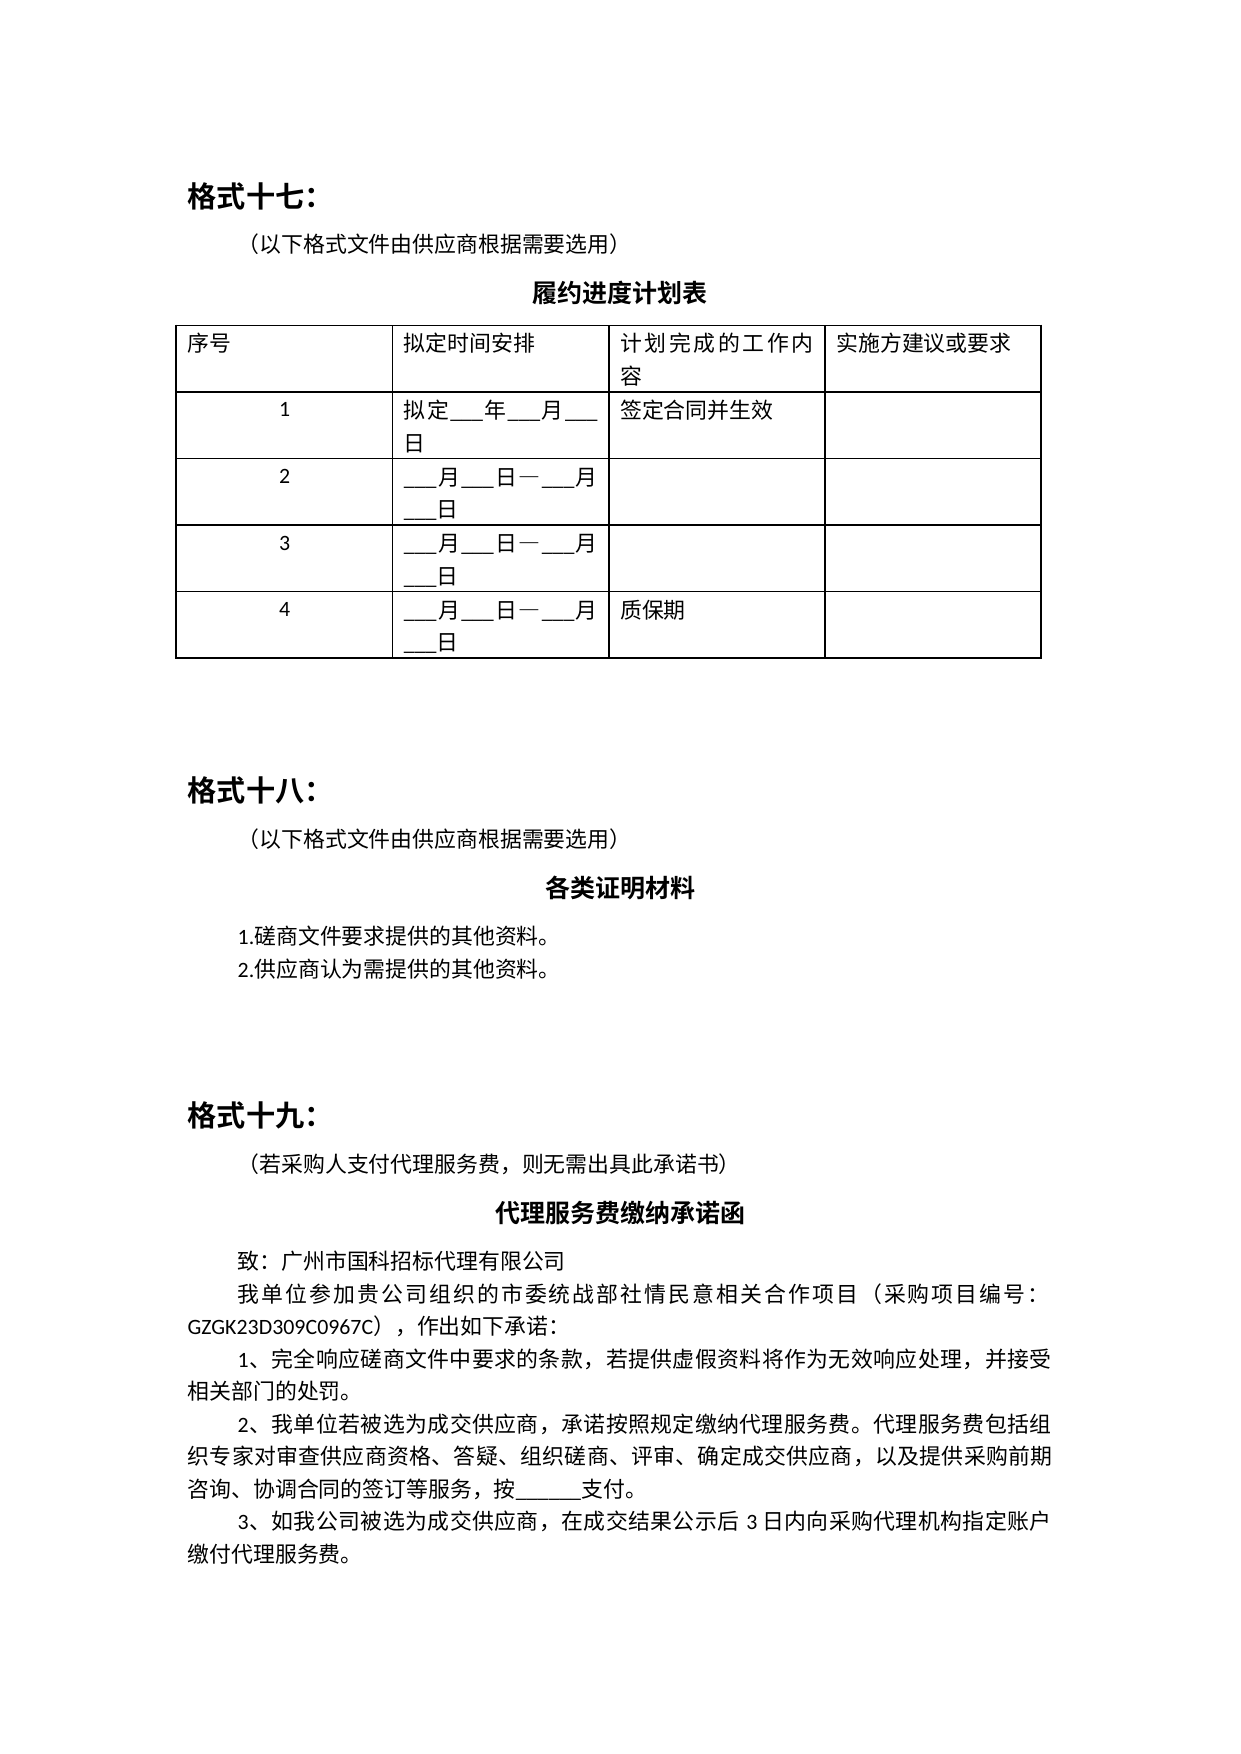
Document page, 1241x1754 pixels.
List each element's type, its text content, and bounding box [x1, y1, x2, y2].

table_cell [826, 459, 1040, 524]
text 1、完全响应磋商文件中要求的条款，若提供虚假资料将作为无效响应处理，并接受相关部门的处罚。 [187, 1341, 1053, 1406]
text （若采购人支付代理服务费，则无需出具此承诺书） [187, 1146, 1053, 1179]
table_cell [610, 526, 824, 591]
text 1.磋商文件要求提供的其他资料。 [187, 919, 1053, 951]
table_cell [826, 526, 1040, 591]
table_header 序号 [177, 326, 392, 391]
table_cell 2 [177, 459, 392, 524]
text 格式十七： [187, 162, 1053, 227]
table_cell 质保期 [610, 592, 824, 657]
text 代理服务费缴纳承诺函 [187, 1179, 1053, 1244]
table_cell 拟定___年___月___日 [393, 393, 608, 458]
text 我单位参加贵公司组织的市委统战部社情民意相关合作项目（采购项目编号：GZGK23D309C0967C），作出如下承诺： [187, 1276, 1053, 1341]
table_cell [610, 459, 824, 524]
text 2、我单位若被选为成交供应商，承诺按照规定缴纳代理服务费。代理服务费包括组织专家对审查供应商资格、答疑、组织磋商、评审、确定成交供应商，以及提供采购前期咨询、协调合同的签订等服务，按______支付。 [187, 1406, 1053, 1504]
table_cell 签定合同并生效 [610, 393, 824, 458]
text 各类证明材料 [187, 854, 1053, 919]
table_cell ___月___日—___月___日 [393, 592, 608, 657]
table_cell 1 [177, 393, 392, 458]
table_cell 4 [177, 592, 392, 657]
text 格式十八： [187, 756, 1053, 821]
text （以下格式文件由供应商根据需要选用） [187, 821, 1053, 854]
table_header 计划完成的工作内容 [610, 326, 824, 391]
text 履约进度计划表 [187, 259, 1053, 324]
table_header 实施方建议或要求 [826, 326, 1040, 391]
text 致：广州市国科招标代理有限公司 [187, 1244, 1053, 1276]
text 2.供应商认为需提供的其他资料。 [187, 951, 1053, 984]
table_cell [826, 393, 1040, 458]
text 3、如我公司被选为成交供应商，在成交结果公示后3日内向采购代理机构指定账户缴付代理服务费。 [187, 1504, 1053, 1569]
text 格式十九： [187, 1081, 1053, 1146]
text （以下格式文件由供应商根据需要选用） [187, 227, 1053, 259]
table_cell ___月___日—___月___日 [393, 526, 608, 591]
table_cell 3 [177, 526, 392, 591]
table_header 拟定时间安排 [393, 326, 608, 391]
table_cell [826, 592, 1040, 657]
table_cell ___月___日—___月___日 [393, 459, 608, 524]
